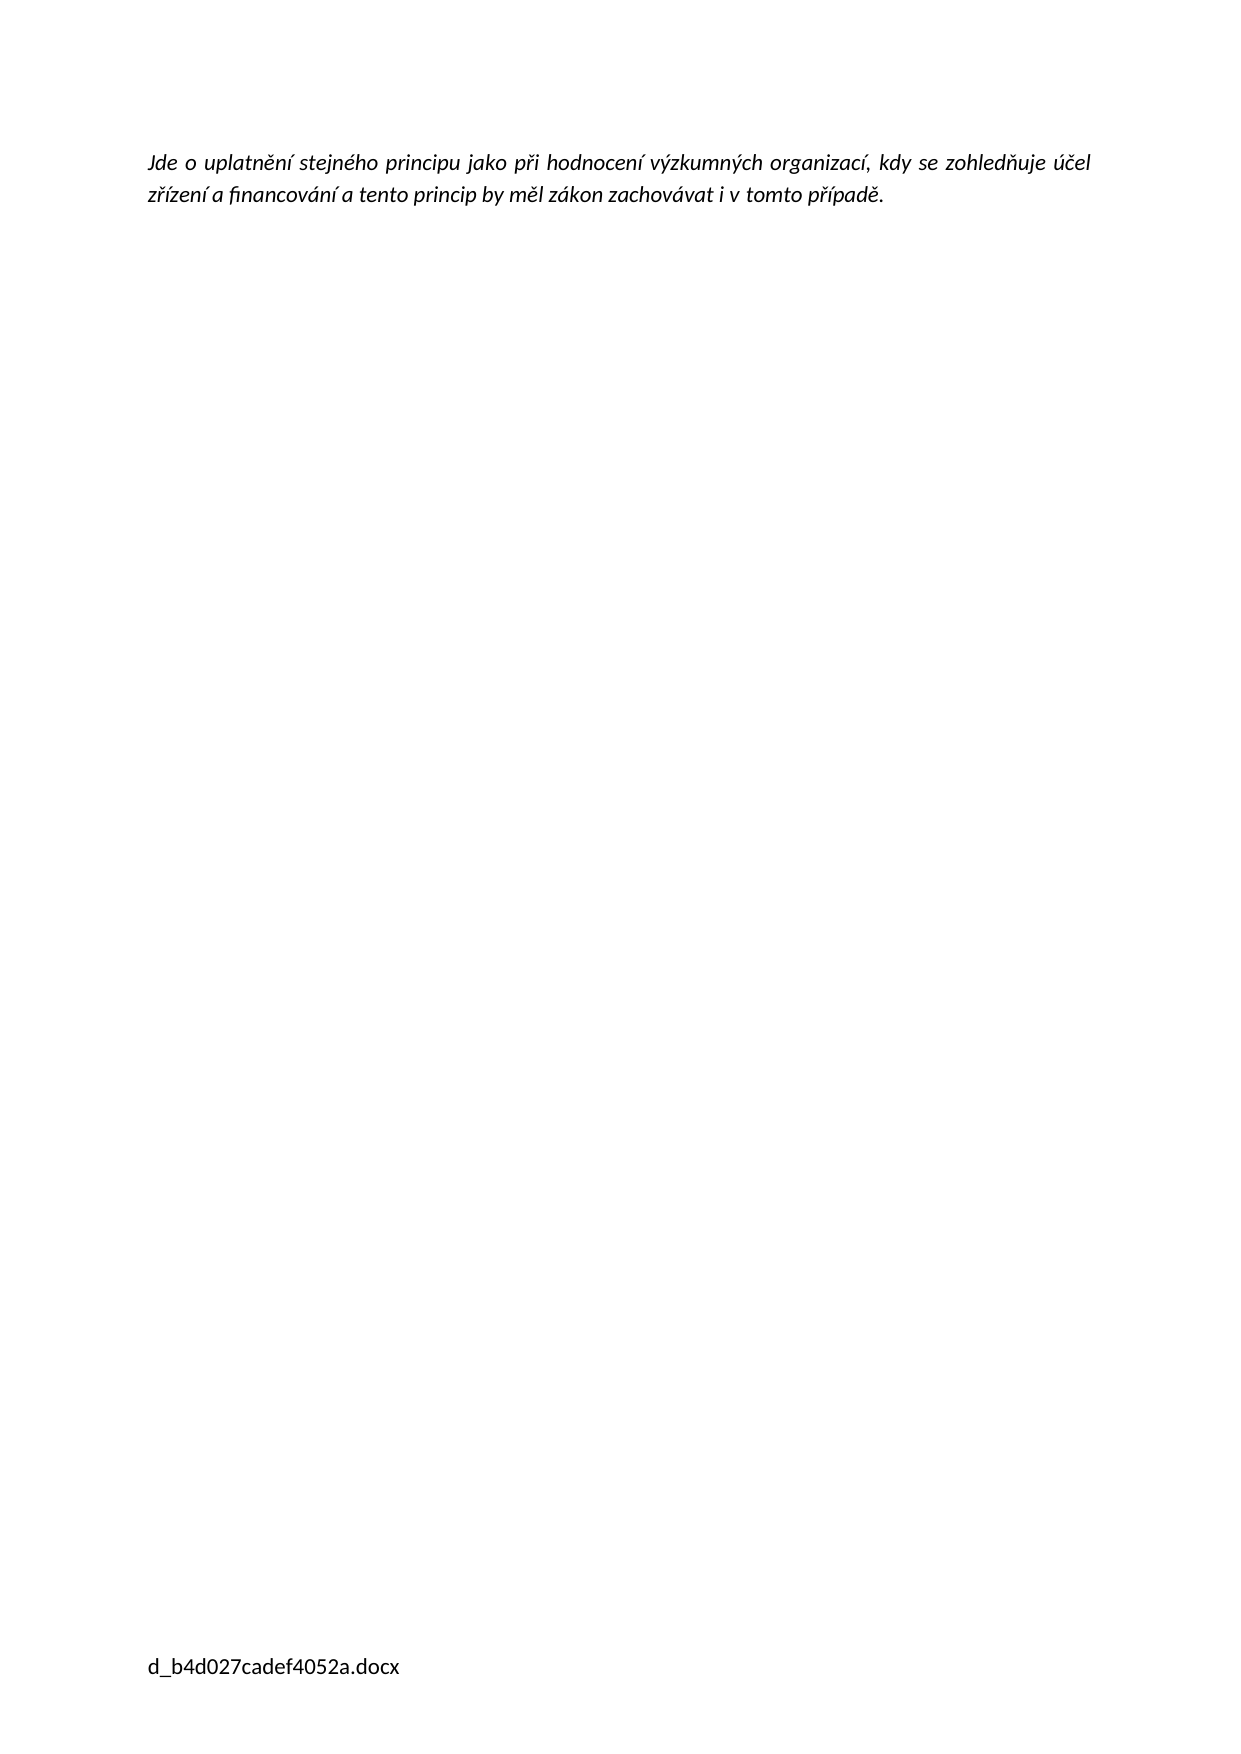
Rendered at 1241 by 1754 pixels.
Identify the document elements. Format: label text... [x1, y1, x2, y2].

text Jde o uplatnění stejného principu jako při hodnocení výzkumných organizací, kdy se zohledňuje účel zřízení a financování a tento princip by měl zákon zachovávat i v tomto případě. [148, 148, 1093, 208]
